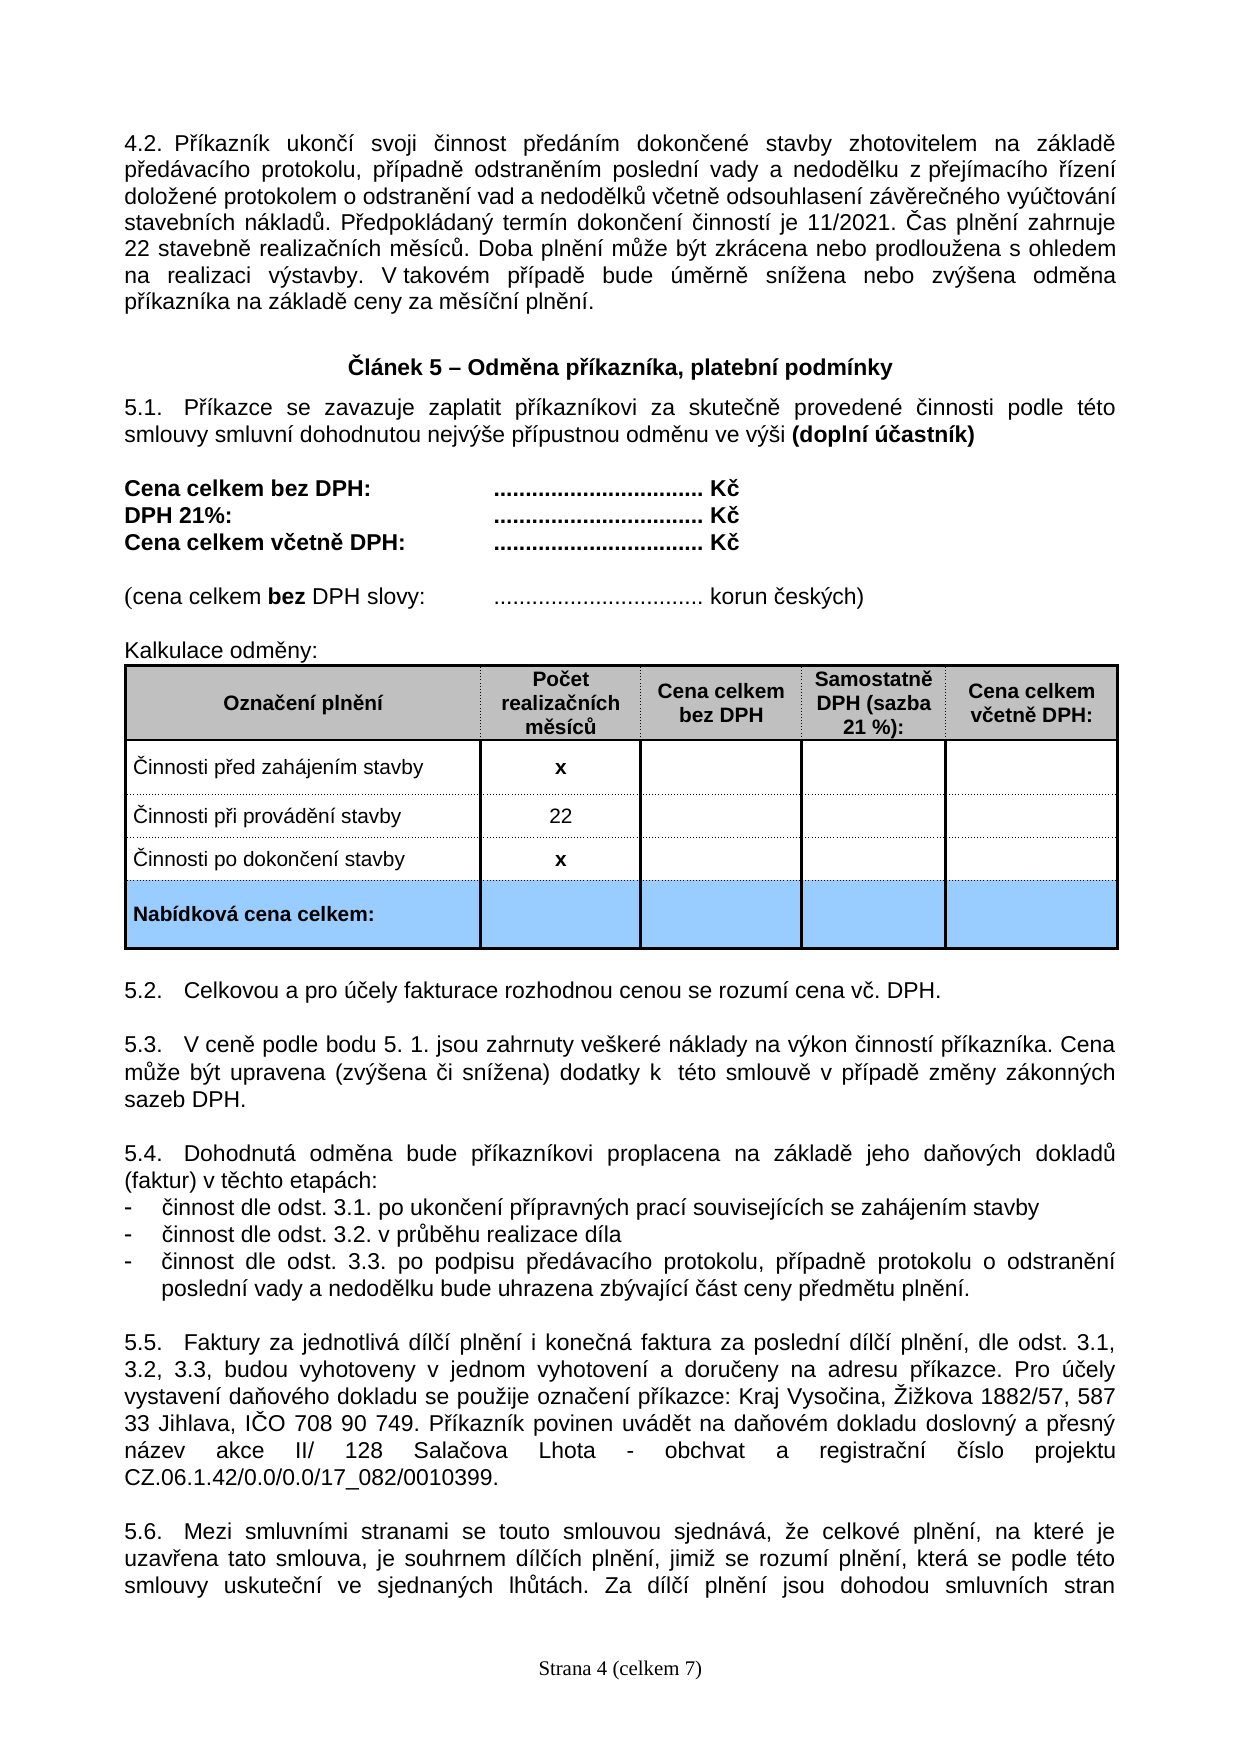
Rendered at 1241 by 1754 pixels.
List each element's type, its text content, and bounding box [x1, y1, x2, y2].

table_cell 22 [482, 794, 639, 837]
table_cell [803, 741, 944, 793]
table_cell Činnosti při provádění stavby [127, 794, 479, 837]
table_cell [947, 794, 1116, 837]
table_cell [482, 880, 639, 947]
text Článek 5 – Odměna příkazníka, platební podmínky [124, 354, 1116, 381]
table_cell [803, 837, 944, 880]
table_cell Nabídková cena celkem: [127, 880, 479, 947]
list činnost dle odst. 3.1. po ukončení přípravných prací souvisejících se zahájením stavby [124, 1194, 1116, 1221]
list Dohodnutá odměna bude příkazníkovi proplacena na základě jeho daňových dokladů (faktur) v těchto etapách: [124, 1139, 1116, 1194]
text DPH 21%: ................................. Kč [124, 502, 1116, 528]
list Celkovou a pro účely fakturace rozhodnou cenou se rozumí cena vč. DPH. [124, 977, 1116, 1004]
text Cena celkem bez DPH: ................................. Kč [124, 475, 1116, 502]
table_header Označení plnění [127, 667, 480, 739]
table_cell [803, 794, 944, 837]
list V ceně podle bodu 5. 1. jsou zahrnuty veškeré náklady na výkon činností příkazníka. Cena může být upravena (zvýšena či snížena) dodatky k této smlouvě v případě změny zákonných sazeb DPH. [124, 1031, 1116, 1112]
list činnost dle odst. 3.2. v průběhu realizace díla [124, 1221, 1116, 1248]
table_cell Činnosti před zahájením stavby [127, 741, 479, 793]
table_cell [947, 741, 1116, 793]
table_cell Činnosti po dokončení stavby [127, 837, 479, 880]
table_cell [803, 880, 944, 947]
table_cell [947, 880, 1116, 947]
table_cell [642, 880, 800, 947]
table_header Počet realizačních měsíců [480, 667, 641, 739]
table_header Cena celkem bez DPH [641, 667, 801, 739]
text (cena celkem bez DPH slovy: ................................. korun českých) [124, 582, 1116, 609]
table_cell [642, 741, 800, 793]
text Cena celkem včetně DPH: ................................. Kč [124, 528, 1116, 555]
table_header Samostatně DPH (sazba 21 %): [801, 667, 946, 739]
text Kalkulace odměny: [124, 637, 1116, 664]
table_header Cena celkem včetně DPH: [946, 667, 1116, 739]
table_cell [642, 837, 800, 880]
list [124, 1518, 1116, 1599]
list činnost dle odst. 3.3. po podpisu předávacího protokolu, případně protokolu o odstranění poslední vady a nedodělku bude uhrazena zbývající část ceny předmětu plnění. [124, 1248, 1116, 1302]
list Faktury za jednotlivá dílčí plnění i konečná faktura za poslední dílčí plnění, dle odst. 3.1, 3.2, 3.3, budou vyhotoveny v jednom vyhotovení a doručeny na adresu příkazce. Pro účely vystavení daňového dokladu se použije označení příkazce: Kraj Vysočina, Žižkova 1882/57, 587 33 Jihlava, IČO 708 90 749. Příkazník povinen uvádět na daňovém dokladu doslovný a přesný název akce II/ 128 Salačova Lhota - obchvat a registrační číslo projektu CZ.06.1.42/0.0/0.0/17_082/0010399. [124, 1328, 1116, 1491]
list Příkazník ukončí svoji činnost předáním dokončené stavby zhotovitelem na základě předávacího protokolu, případně odstraněním poslední vady a nedodělku z přejímacího řízení doložené protokolem o odstranění vad a nedodělků včetně odsouhlasení závěrečného vyúčtování stavebních nákladů. Předpokládaný termín dokončení činností je 11/2021. Čas plnění zahrnuje 22 stavebně realizačních měsíců. Doba plnění může být zkrácena nebo prodloužena s ohledem na realizaci výstavby. V takovém případě bude úměrně snížena nebo zvýšena odměna příkazníka na základě ceny za měsíční plnění. [124, 130, 1116, 314]
table_cell [642, 794, 800, 837]
table_cell x [482, 837, 639, 880]
table_cell [947, 837, 1116, 880]
list Příkazce se zavazuje zaplatit příkazníkovi za skutečně provedené činnosti podle této smlouvy smluvní dohodnutou nejvýše přípustnou odměnu ve výši (doplní účastník) [124, 393, 1116, 448]
table_cell x [482, 741, 639, 793]
